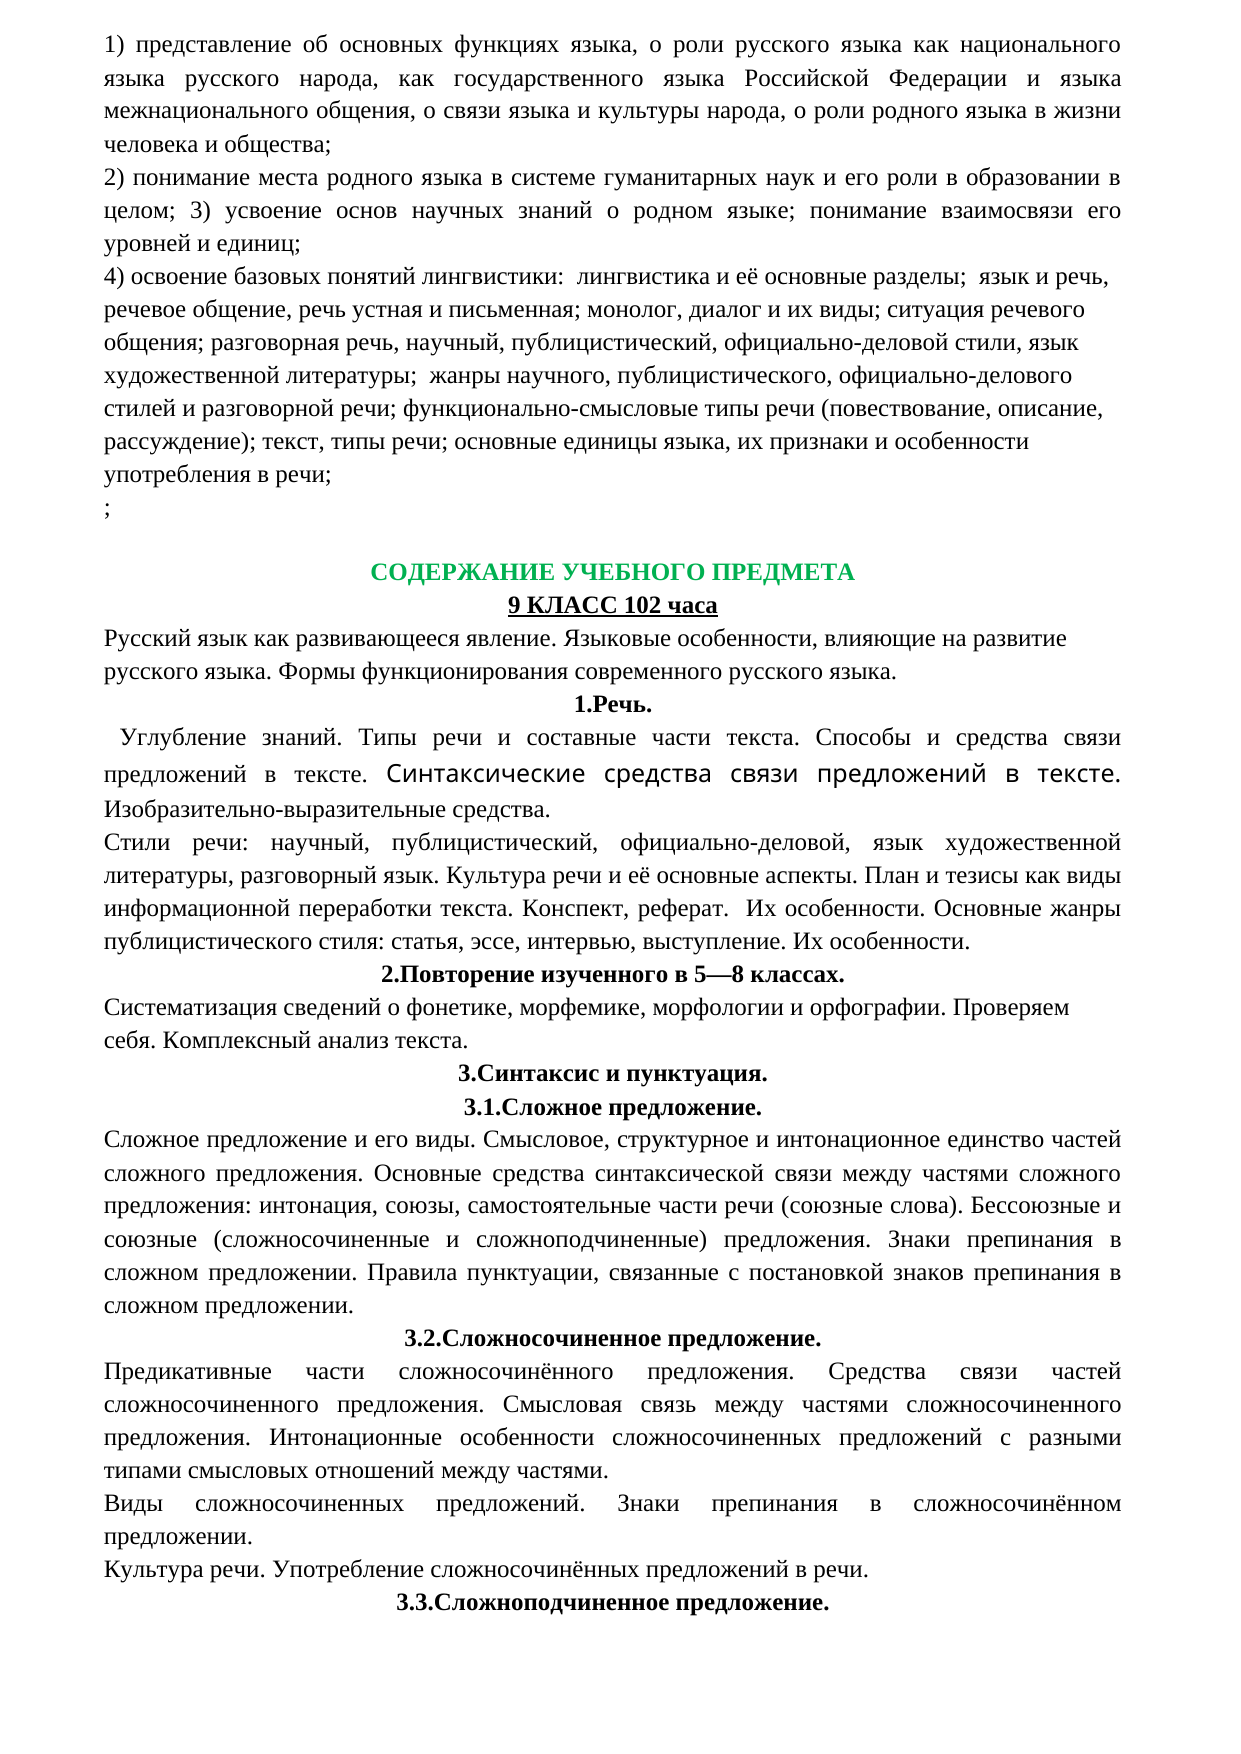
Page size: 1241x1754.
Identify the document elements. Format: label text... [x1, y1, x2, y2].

text 1) представление об основных функциях языка, о роли русского языка как национального языка русского народа, как государственного языка Российской Федерации и языка межнационального общения, о связи языка и культуры народа, о роли родного языка в жизни человека и общества; [103, 29, 1122, 157]
text 2.Повторение изученного в 5—8 классах. [103, 959, 1122, 988]
text Стили речи: научный, публицистический, официально-деловой, язык художественной литературы, разговорный язык. Культура речи и её основные аспекты. План и тезисы как виды информационной переработки текста. Конспект, реферат. Их особенности. Основные жанры публицистического стиля: статья, эссе, интервью, выступление. Их особенности. [103, 827, 1122, 955]
text Углубление знаний. Типы речи и составные части текста. Способы и средства связи предложений в тексте. Синтаксические средства связи предложений в тексте. Изобразительно-выразительные средства. [103, 722, 1122, 823]
text 3.3.Сложноподчиненное предложение. [103, 1587, 1122, 1616]
text 3.Синтаксис и пунктуация. [103, 1058, 1122, 1087]
text Сложное предложение и его виды. Смысловое, структурное и интонационное единство частей сложного предложения. Основные средства синтаксической связи между частями сложного предложения: интонация, союзы, самостоятельные части речи (союзные слова). Бессоюзные и союзные (сложносочиненные и сложноподчиненные) предложения. Знаки препинания в сложном предложении. Правила пунктуации, связанные с постановкой знаков препинания в сложном предложении. [103, 1124, 1122, 1318]
text ; [103, 492, 1122, 521]
text 3.2.Сложносочиненное предложение. [103, 1323, 1122, 1351]
text Русский язык как развивающееся явление. Языковые особенности, влияющие на развитие русского языка. Формы функционирования современного русского языка. [103, 623, 1122, 685]
text Предикативные части сложносочинённого предложения. Средства связи частей сложносочиненного предложения. Смысловая связь между частями сложносочиненного предложения. Интонационные особенности сложносочиненных предложений с разными типами смысловых отношений между частями. [103, 1356, 1122, 1483]
text 2) понимание места родного языка в системе гуманитарных наук и его роли в образовании в целом; 3) усвоение основ научных знаний о родном языке; понимание взаимосвязи его уровней и единиц; [103, 162, 1122, 256]
text СОДЕРЖАНИЕ УЧЕБНОГО ПРЕДМЕТА [103, 557, 1122, 586]
text Систематизация сведений о фонетике, морфемике, морфологии и орфографии. Проверяем себя. Комплексный анализ текста. [103, 992, 1122, 1054]
text Культура речи. Употребление сложносочинённых предложений в речи. [103, 1554, 1122, 1583]
text 3.1.Сложное предложение. [103, 1092, 1122, 1120]
text 1.Речь. [103, 689, 1122, 718]
text Виды сложносочиненных предложений. Знаки препинания в сложносочинённом предложении. [103, 1488, 1122, 1549]
text 9 КЛАСС 102 часа [103, 590, 1122, 619]
text 4) освоение базовых понятий лингвистики: лингвистика и её основные разделы; язык и речь, речевое общение, речь устная и письменная; монолог, диалог и их виды; ситуация речевого общения; разговорная речь, научный, публицистический, официально-деловой стили, язык художественной литературы; жанры научного, публицистического, официально-делового стилей и разговорной речи; функционально-смысловые типы речи (повествование, описание, рассуждение); текст, типы речи; основные единицы языка, их признаки и особенности употребления в речи; [103, 261, 1122, 488]
